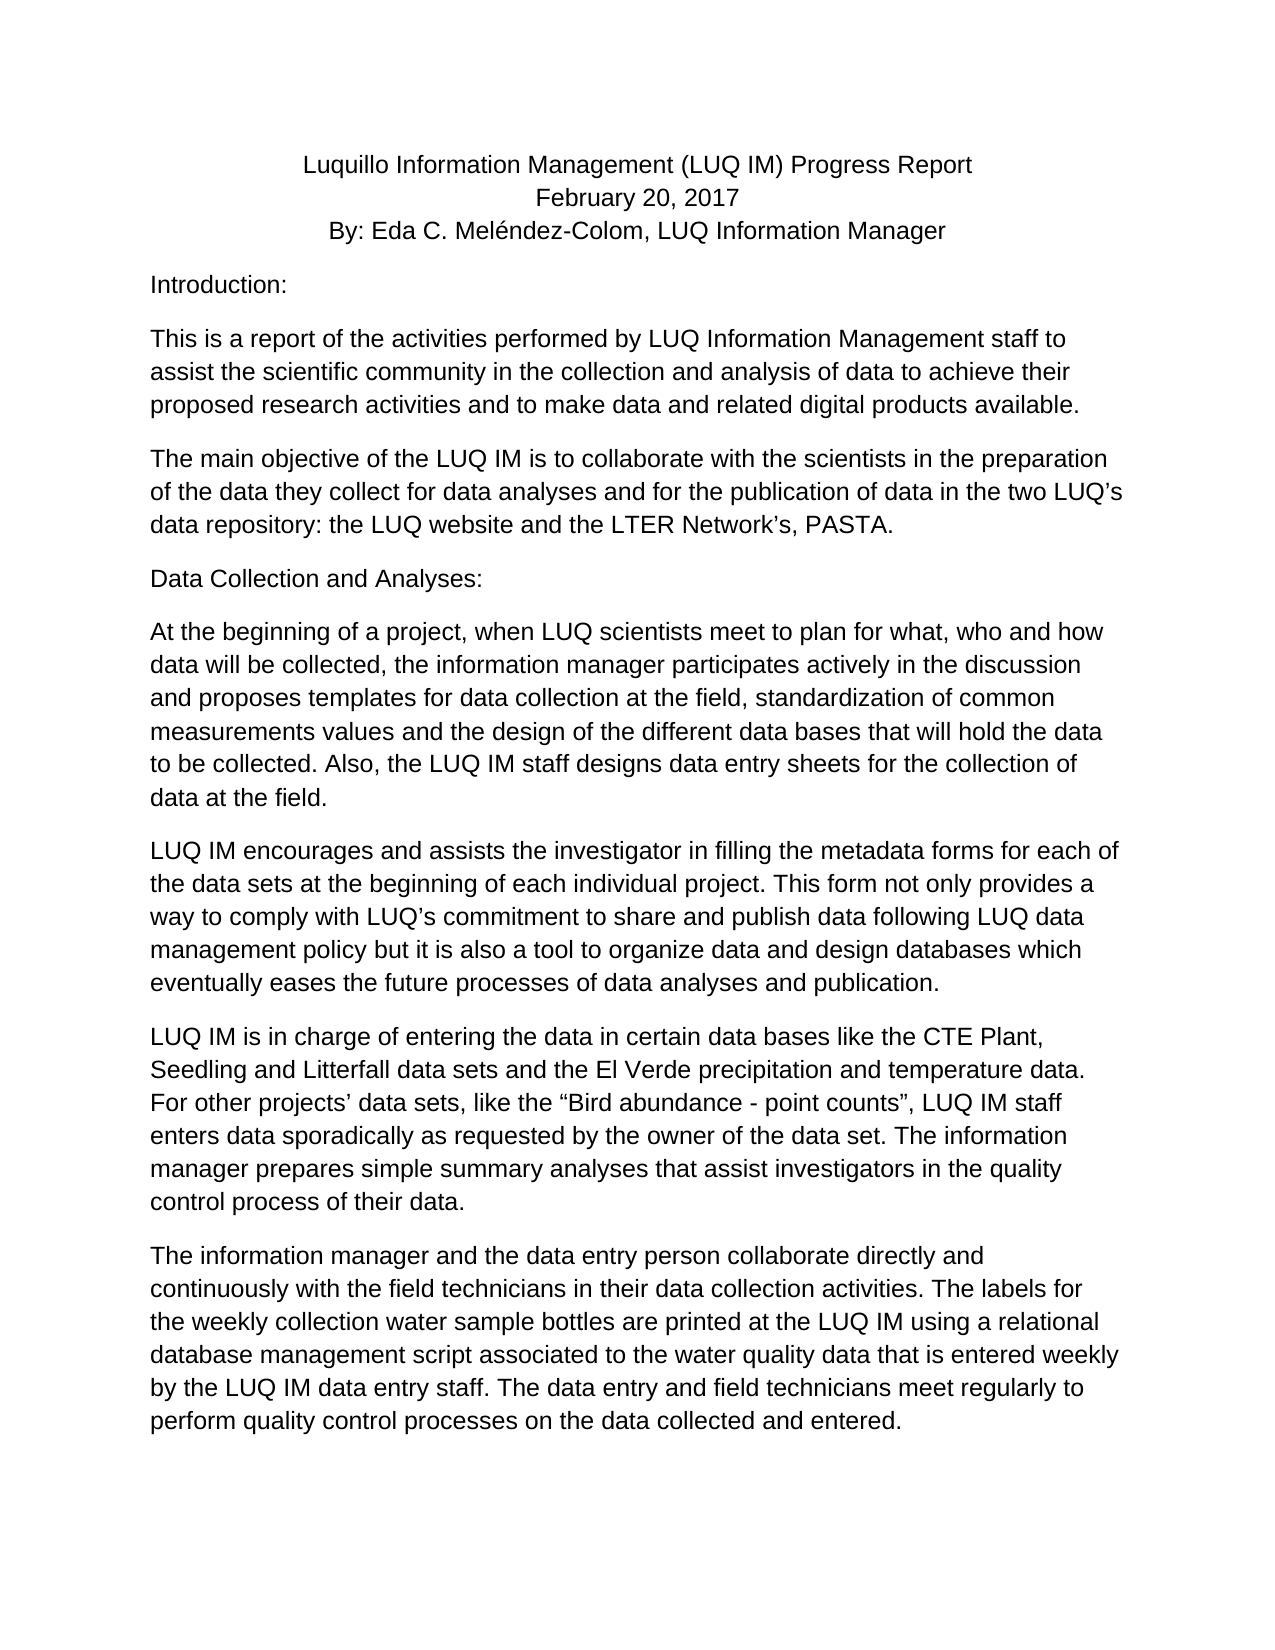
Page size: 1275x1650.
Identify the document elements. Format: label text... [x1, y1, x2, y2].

text The information manager and the data entry person collaborate directly and continuously with the field technicians in their data collection activities. The labels for the weekly collection water sample bottles are printed at the LUQ IM using a relational database management script associated to the water quality data that is entered weekly by the LUQ IM data entry staff. The data entry and field technicians meet regularly to perform quality control processes on the data collected and entered. [150, 1241, 1125, 1435]
text At the beginning of a project, when LUQ scientists meet to plan for what, who and how data will be collected, the information manager participates actively in the discussion and proposes templates for data collection at the field, standardization of common measurements values and the design of the different data bases that will hold the data to be collected. Also, the LUQ IM staff designs data entry sheets for the collection of data at the field. [150, 617, 1125, 811]
text Data Collection and Analyses: [150, 563, 1125, 592]
text Introduction: [150, 270, 1125, 299]
text Luquillo Information Management (LUQ IM) Progress Report February 20, 2017 By: Eda C. Meléndez-Colom, LUQ Information Manager [150, 150, 1125, 245]
text LUQ IM is in charge of entering the data in certain data bases like the CTE Plant, Seedling and Litterfall data sets and the El Verde precipitation and temperature data. For other projects’ data sets, like the “Bird abundance - point counts”, LUQ IM staff enters data sporadically as requested by the owner of the data set. The information manager prepares simple summary analyses that assist investigators in the quality control process of their data. [150, 1022, 1125, 1216]
text The main objective of the LUQ IM is to collaborate with the scientists in the preparation of the data they collect for data analyses and for the publication of data in the two LUQ’s data repository: the LUQ website and the LTER Network’s, PASTA. [150, 444, 1125, 538]
text This is a report of the activities performed by LUQ Information Management staff to assist the scientific community in the collection and analysis of data to achieve their proposed research activities and to make data and related digital products available. [150, 324, 1125, 418]
text LUQ IM encourages and assists the investigator in filling the metadata forms for each of the data sets at the beginning of each individual project. This form not only provides a way to comply with LUQ’s commitment to share and publish data following LUQ data management policy but it is also a tool to organize data and design databases which eventually eases the future processes of data analyses and publication. [150, 836, 1125, 997]
